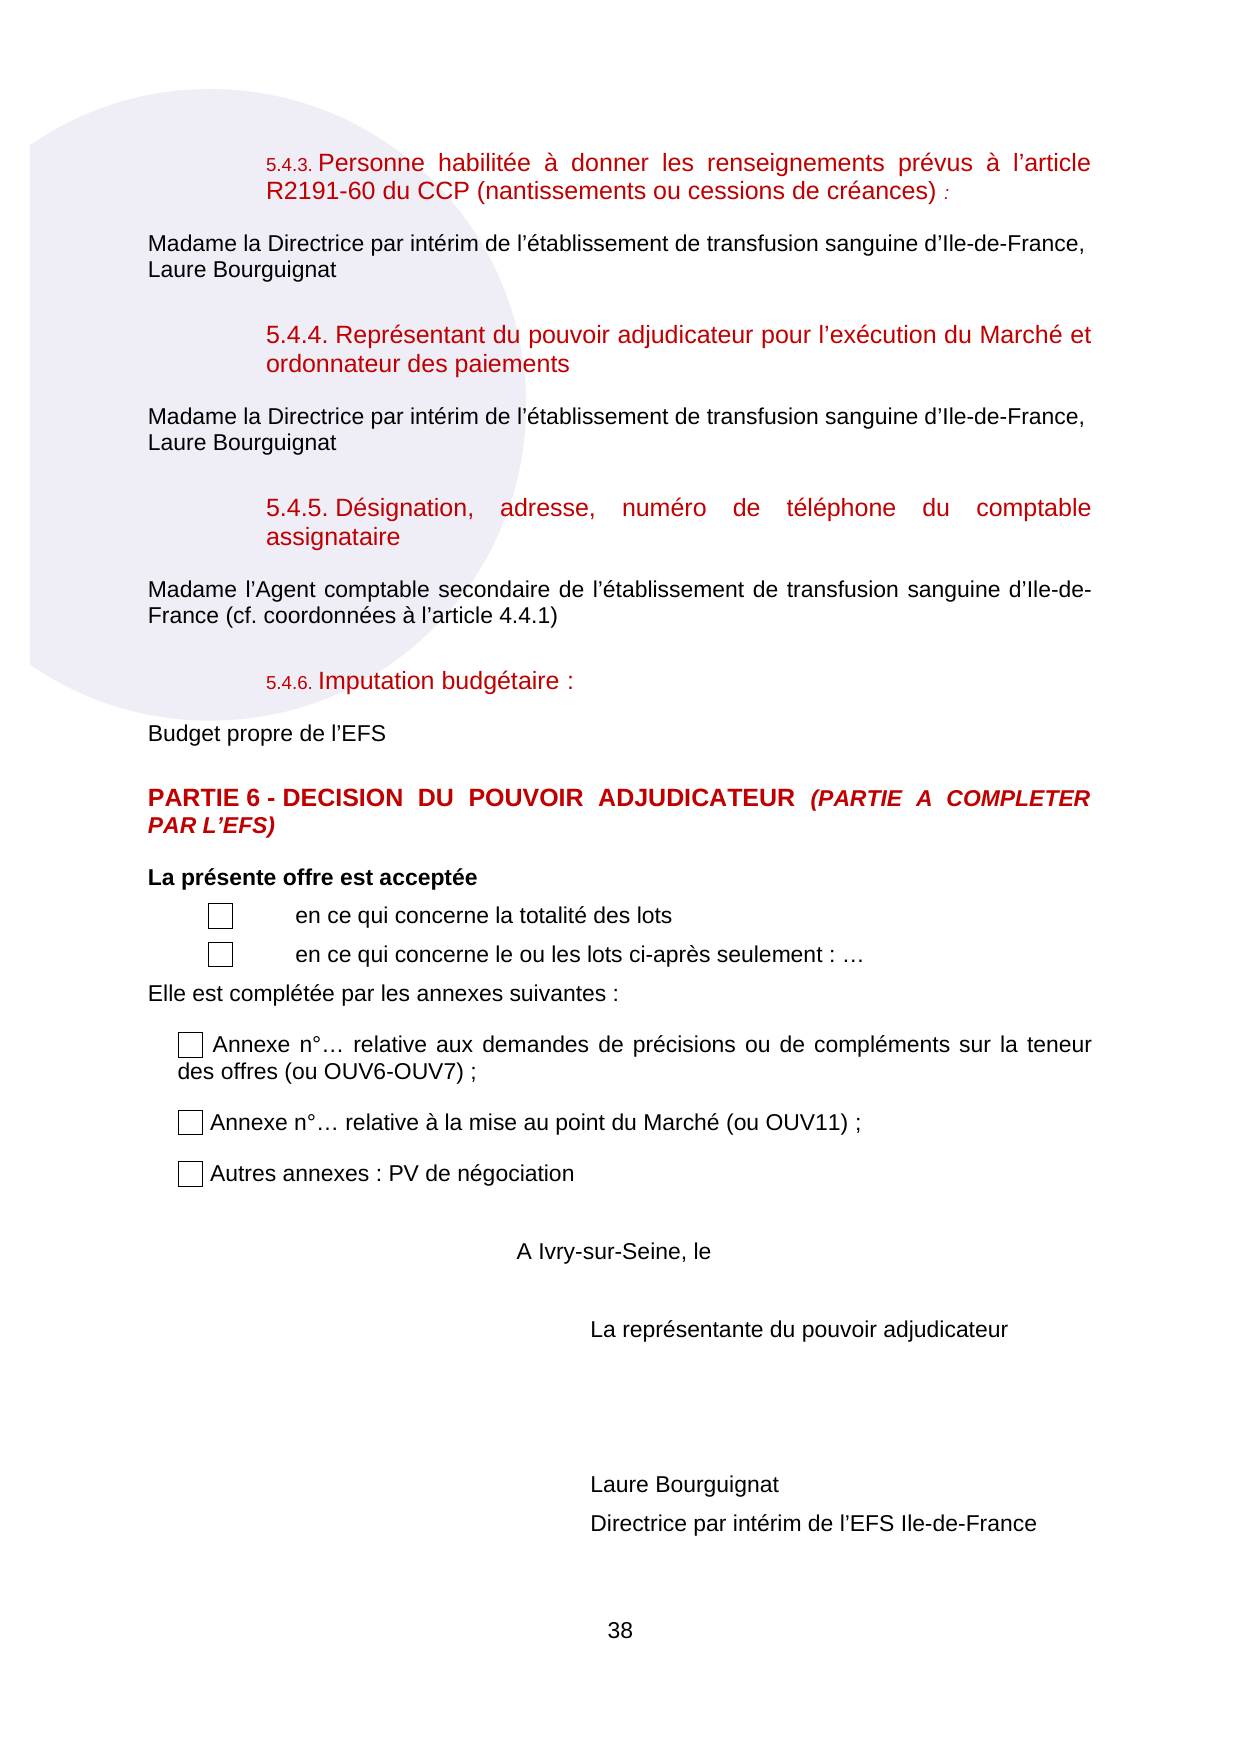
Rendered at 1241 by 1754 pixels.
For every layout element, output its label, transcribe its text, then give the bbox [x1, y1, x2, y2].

text en ce qui concerne le ou les lots ci-après seulement : … [207, 941, 1093, 967]
picture [29, 59, 532, 768]
text La présente offre est acceptée [148, 863, 1093, 890]
text Annexe n°… relative aux demandes de précisions ou de compléments sur la teneur des offres (ou OUV6-OUV7) ; [177, 1031, 1093, 1084]
subtitle Représentant du pouvoir adjudicateur pour l’exécution du Marché et ordonnateur des paiements [266, 320, 1093, 378]
text Madame l’Agent comptable secondaire de l’établissement de transfusion sanguine d’Ile-de-France (cf. coordonnées à l’article 4.4.1) [148, 576, 1093, 628]
text Madame la Directrice par intérim de l’établissement de transfusion sanguine d’Ile-de-France, Laure Bourguignat [148, 403, 1093, 456]
text Madame la Directrice par intérim de l’établissement de transfusion sanguine d’Ile-de-France, Laure Bourguignat [148, 230, 1093, 283]
text en ce qui concerne la totalité des lots [207, 902, 1093, 929]
text La représentante du pouvoir adjudicateur [148, 1316, 1093, 1342]
subtitle Désignation, adresse, numéro de téléphone du comptable assignataire [266, 493, 1093, 551]
subtitle DECISION DU POUVOIR ADJUDICATEUR (PARTIE A COMPLETER PAR L’EFS) [148, 783, 1093, 838]
text A Ivry-sur-Seine, le [443, 1238, 1093, 1264]
text Directrice par intérim de l’EFS Ile-de-France [148, 1510, 1093, 1536]
text Annexe n°… relative à la mise au point du Marché (ou OUV11) ; [177, 1109, 1093, 1135]
text Laure Bourguignat [148, 1471, 1093, 1498]
text Elle est complétée par les annexes suivantes : [148, 980, 1093, 1006]
text Autres annexes : PV de négociation [177, 1160, 1093, 1187]
subtitle Personne habilitée à donner les renseignements prévus à l’article R2191-60 du CCP (nantissements ou cessions de créances) : [266, 148, 1093, 205]
subtitle Imputation budgétaire : [266, 666, 1093, 694]
text Budget propre de l’EFS [148, 719, 1093, 746]
